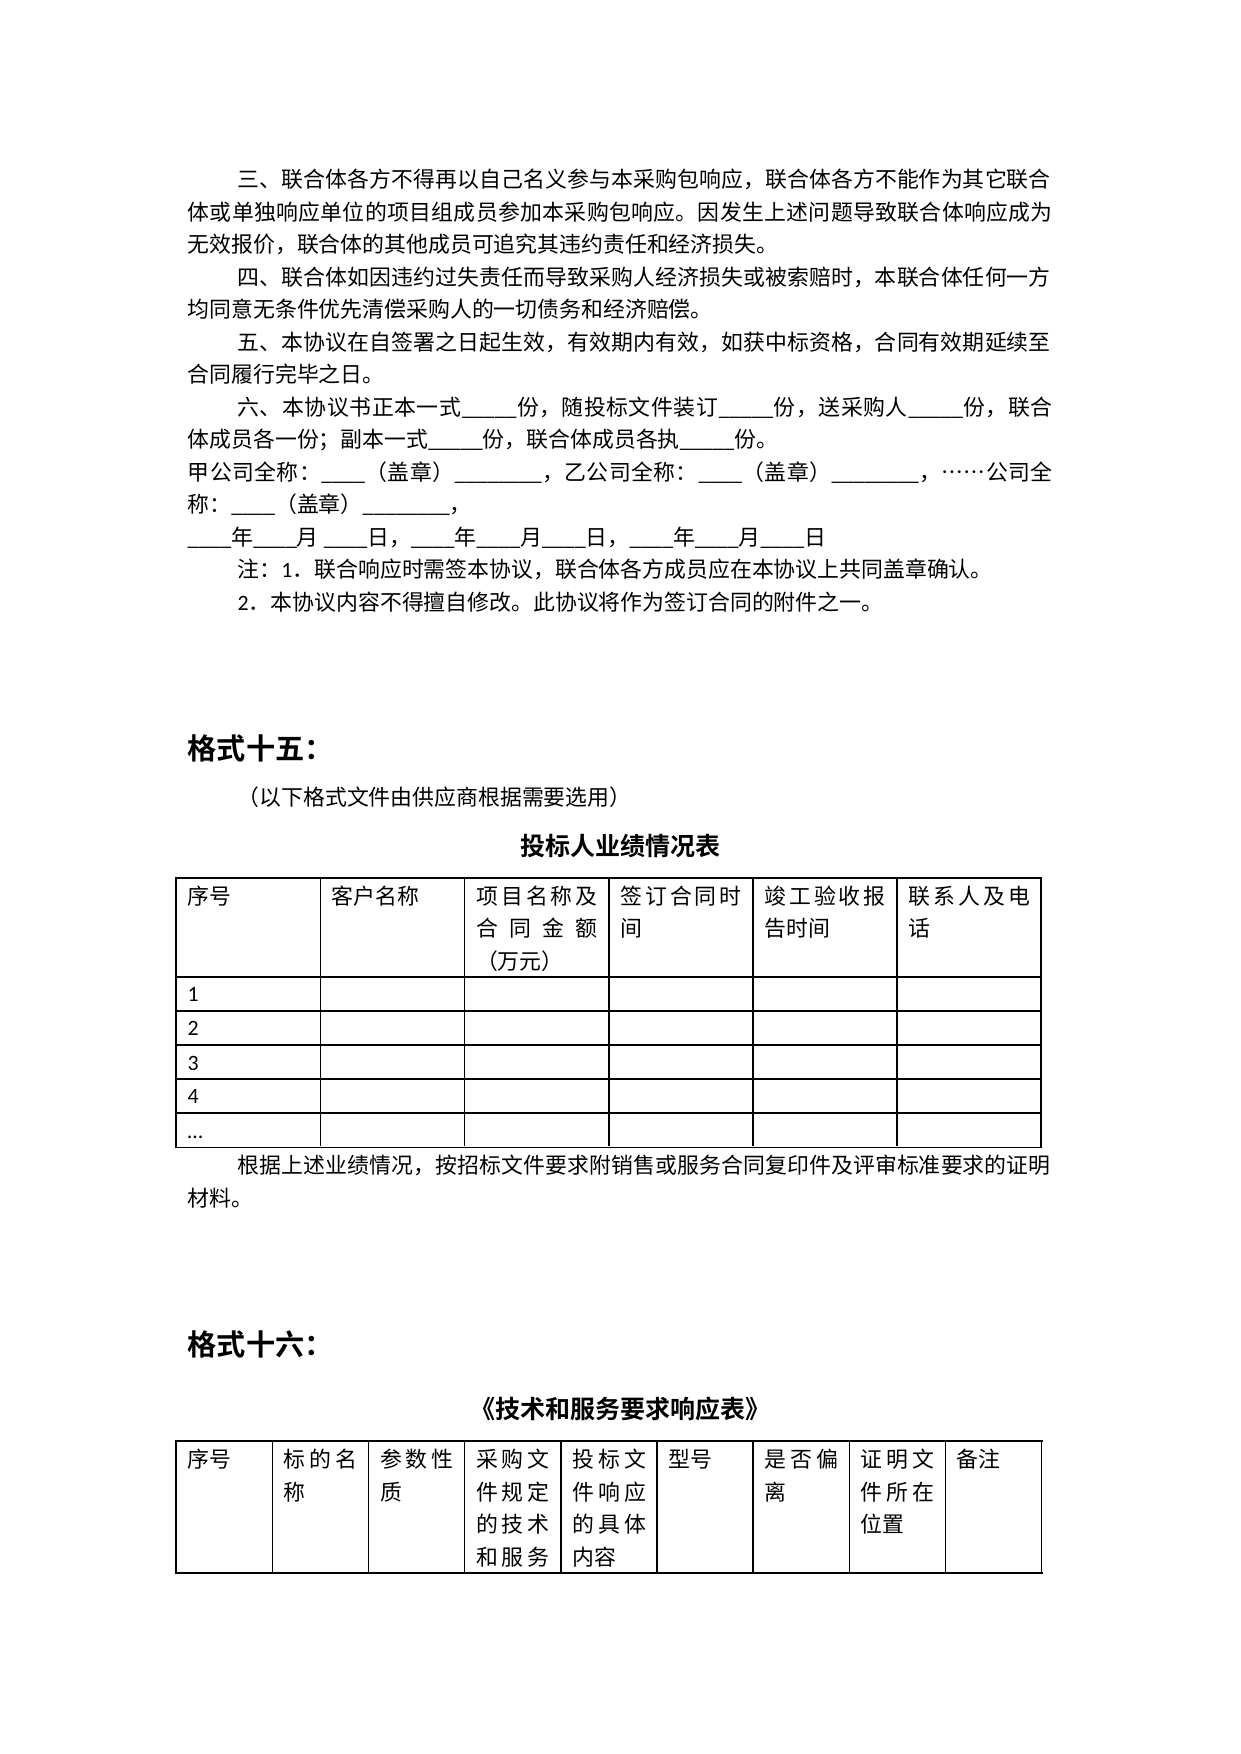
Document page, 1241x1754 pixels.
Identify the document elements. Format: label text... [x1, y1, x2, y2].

table_cell 1 [177, 978, 320, 1010]
table_cell 4 [177, 1080, 320, 1112]
text （以下格式文件由供应商根据需要选用） [187, 779, 1053, 812]
table_cell [754, 978, 896, 1010]
table_cell [465, 1080, 608, 1112]
table_cell [321, 978, 464, 1010]
text 《技术和服务要求响应表》 [187, 1375, 1053, 1440]
table_cell [465, 1012, 608, 1044]
table_cell [610, 1080, 752, 1112]
table_cell [754, 1012, 896, 1044]
table_header 是否偏离 [754, 1442, 849, 1572]
table_cell … [177, 1114, 320, 1146]
text 甲公司全称：____（盖章）________，乙公司全称：____（盖章）________，……公司全称：____（盖章）________， [187, 454, 1053, 519]
table_cell [321, 1012, 464, 1044]
table_header 证明文件所在位置 [850, 1442, 945, 1572]
table_header 标的名称 [273, 1442, 368, 1572]
table_cell [898, 1012, 1040, 1044]
table_cell [321, 1114, 464, 1146]
table_header 联系人及电话 [898, 879, 1040, 976]
table_cell 2 [177, 1012, 320, 1044]
table_cell [610, 978, 752, 1010]
table_cell [465, 978, 608, 1010]
table_cell [754, 1114, 896, 1146]
text 五、本协议在自签署之日起生效，有效期内有效，如获中标资格，合同有效期延续至合同履行完毕之日。 [187, 324, 1053, 389]
table_header 型号 [658, 1442, 752, 1572]
table_cell [898, 1114, 1040, 1146]
table_cell [754, 1046, 896, 1078]
table_cell [898, 1080, 1040, 1112]
text 注：1．联合响应时需签本协议，联合体各方成员应在本协议上共同盖章确认。 [187, 552, 1053, 584]
text 格式十五： [187, 714, 1053, 779]
table_cell [465, 1046, 608, 1078]
table_header 参数性质 [369, 1442, 464, 1572]
table_cell 3 [177, 1046, 320, 1078]
text 投标人业绩情况表 [187, 812, 1053, 877]
table_cell [321, 1080, 464, 1112]
table_header 项目名称及合同金额（万元） [465, 879, 608, 976]
table_cell [754, 1080, 896, 1112]
table_header 序号 [177, 879, 320, 976]
text 三、联合体各方不得再以自己名义参与本采购包响应，联合体各方不能作为其它联合体或单独响应单位的项目组成员参加本采购包响应。因发生上述问题导致联合体响应成为无效报价，联合体的其他成员可追究其违约责任和经济损失。 [187, 162, 1053, 259]
text 根据上述业绩情况，按招标文件要求附销售或服务合同复印件及评审标准要求的证明材料。 [187, 1148, 1053, 1213]
table_header 序号 [177, 1442, 272, 1572]
table_cell [610, 1114, 752, 1146]
text ____年____月 ____日，____年____月____日，____年____月____日 [187, 519, 1053, 552]
table_cell [610, 1046, 752, 1078]
table_header 签订合同时间 [610, 879, 752, 976]
text 2．本协议内容不得擅自修改。此协议将作为签订合同的附件之一。 [187, 584, 1053, 617]
table_cell [898, 1046, 1040, 1078]
text 格式十六： [187, 1310, 1053, 1375]
table_header 竣工验收报告时间 [754, 879, 896, 976]
text 六、本协议书正本一式_____份，随投标文件装订_____份，送采购人_____份，联合体成员各一份；副本一式_____份，联合体成员各执_____份。 [187, 389, 1053, 454]
table_header 备注 [946, 1442, 1041, 1572]
table_cell [321, 1046, 464, 1078]
table_header 采购文件规定的技术和服务要求 [465, 1442, 560, 1572]
table_cell [465, 1114, 608, 1146]
table_header 投标文件响应的具体内容 [562, 1442, 656, 1572]
table_cell [898, 978, 1040, 1010]
table_cell [610, 1012, 752, 1044]
text 四、联合体如因违约过失责任而导致采购人经济损失或被索赔时，本联合体任何一方均同意无条件优先清偿采购人的一切债务和经济赔偿。 [187, 259, 1053, 324]
table_header 客户名称 [321, 879, 464, 976]
